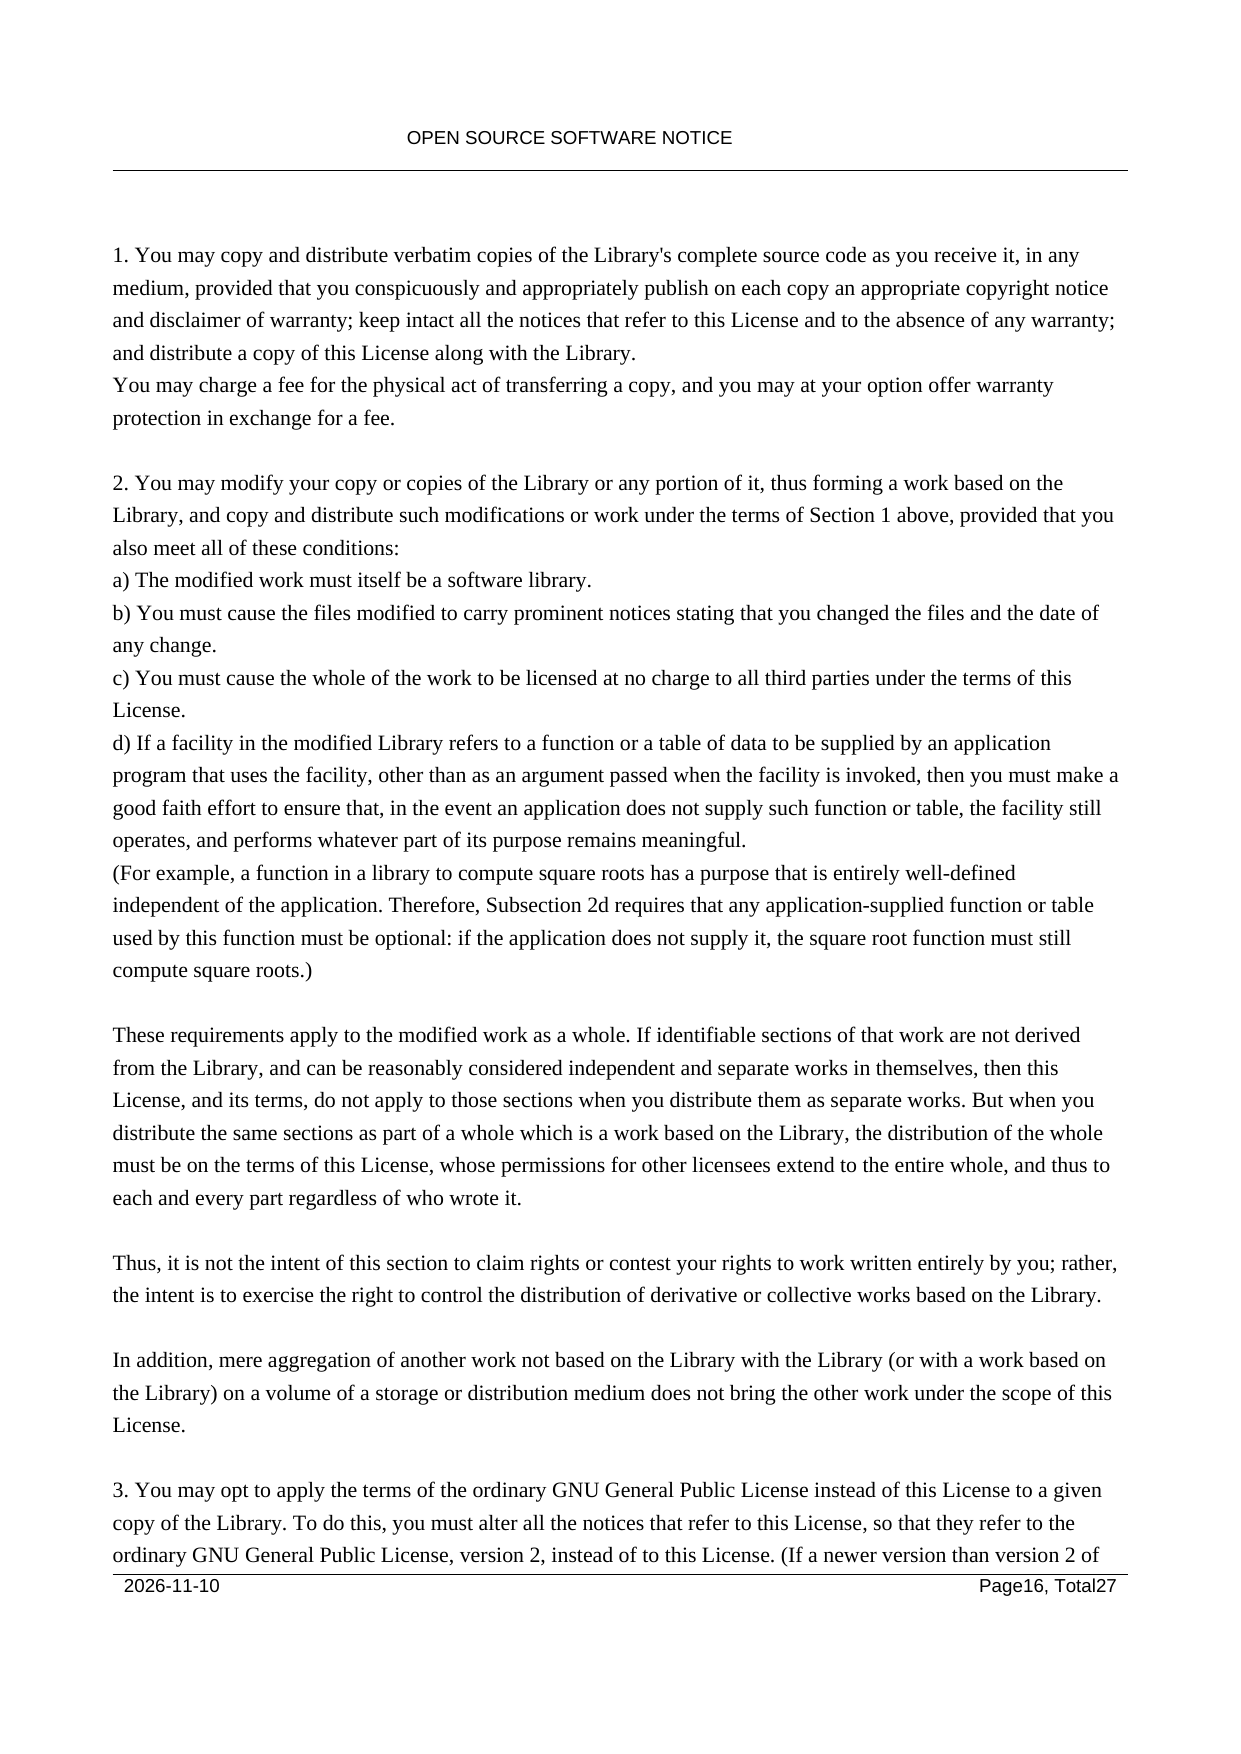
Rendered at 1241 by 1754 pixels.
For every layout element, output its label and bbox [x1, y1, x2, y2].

text [112, 206, 1128, 1571]
